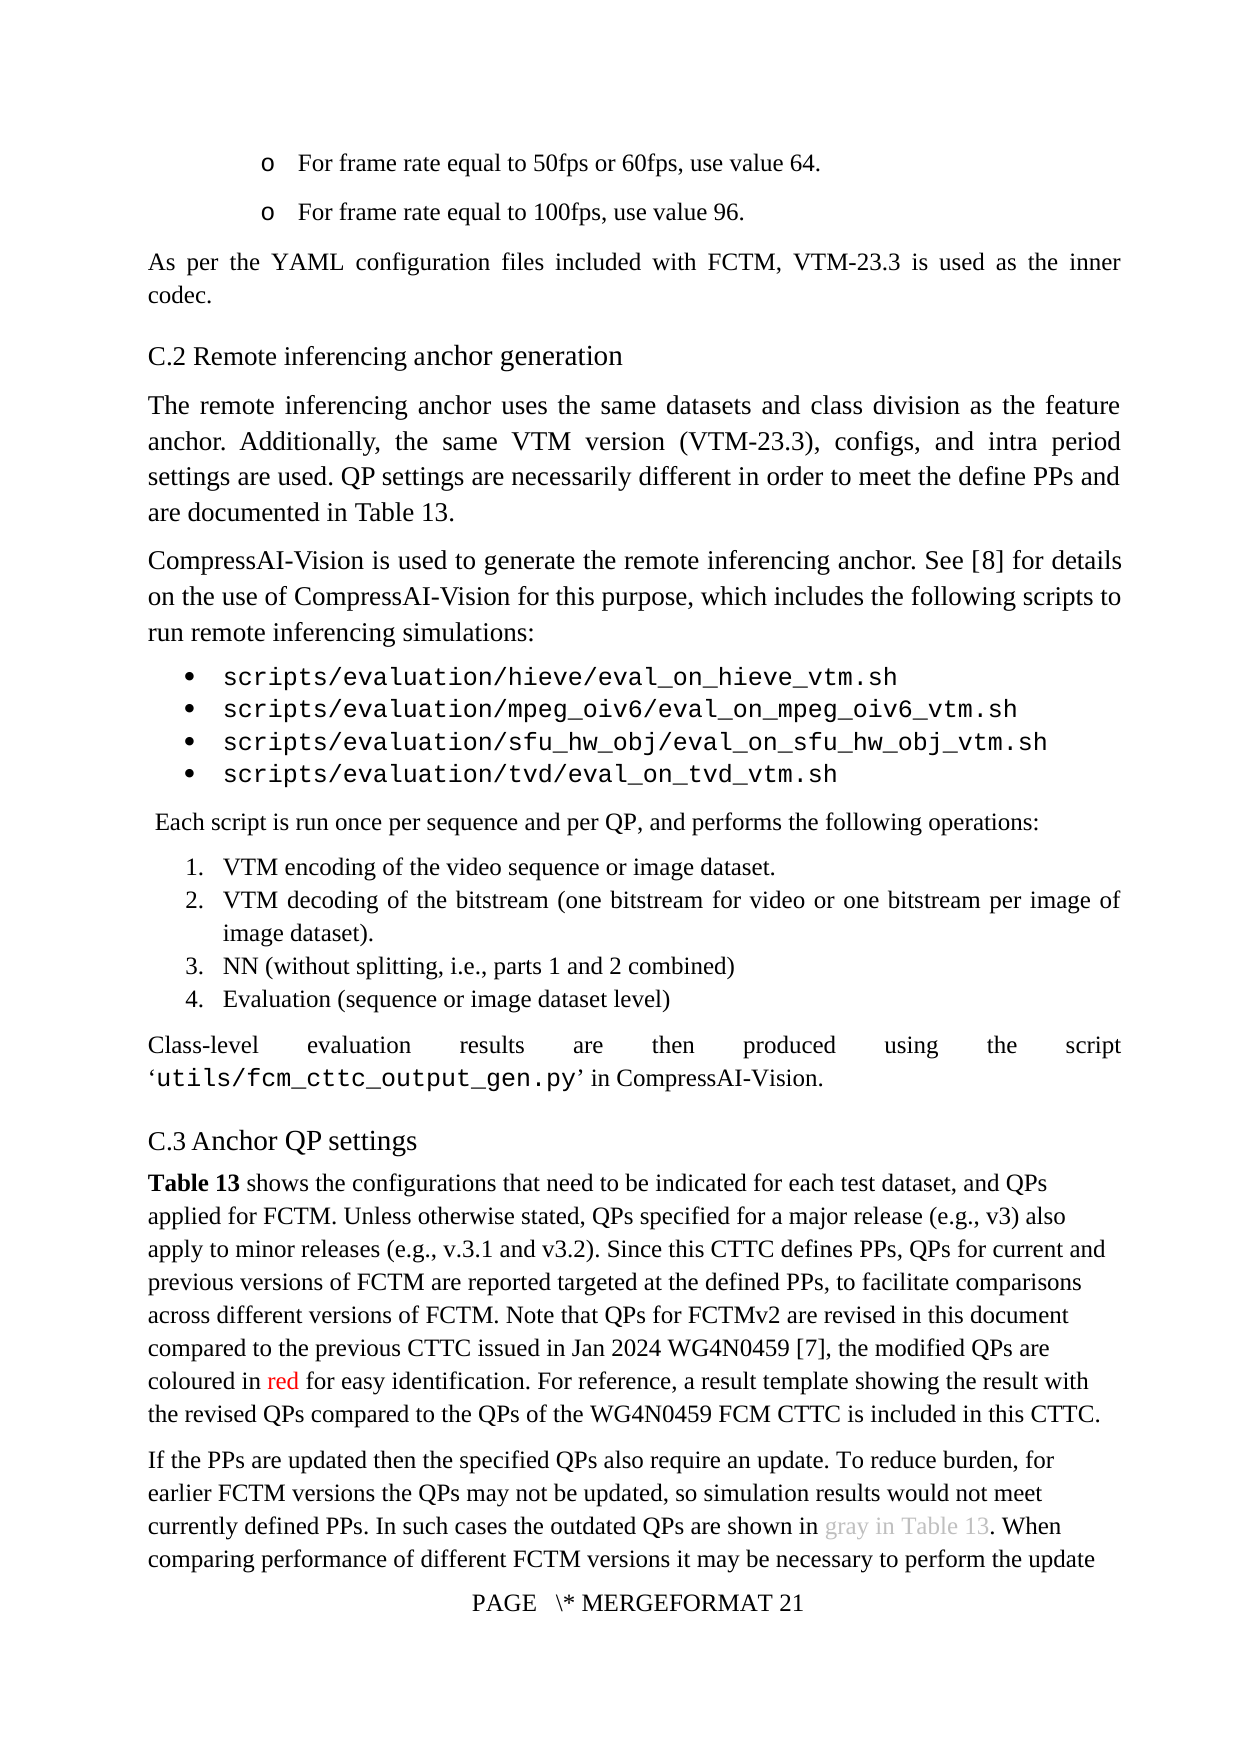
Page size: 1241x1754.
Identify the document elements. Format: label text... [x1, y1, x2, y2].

text The remote inferencing anchor uses the same datasets and class division as the feature anchor. Additionally, the same VTM version (VTM-23.3), configs, and intra period settings are used. QP settings are necessarily different in order to meet the define PPs and are documented in Table 13. [148, 389, 1122, 527]
list scripts/evaluation/sfu_hw_obj/eval_on_sfu_hw_obj_vtm.sh [185, 729, 1122, 757]
subtitle C.3 Anchor QP settings [148, 1123, 1122, 1157]
text CompressAI-Vision is used to generate the remote inferencing anchor. See [8] for details on the use of CompressAI-Vision for this purpose, which includes the following scripts to run remote inferencing simulations: [148, 544, 1122, 647]
subtitle C.2 Remote inferencing anchor generation [148, 338, 1122, 371]
list For frame rate equal to 50fps or 60fps, use value 64. [260, 148, 1122, 178]
list scripts/evaluation/mpeg_oiv6/eval_on_mpeg_oiv6_vtm.sh [185, 697, 1122, 725]
text As per the YAML configuration files included with FCTM, VTM-23.3 is used as the inner codec. [148, 247, 1122, 309]
list NN (without splitting, i.e., parts 1 and 2 combined) [185, 951, 1122, 980]
text Table 13 shows the configurations that need to be indicated for each test dataset, and QPs applied for FCTM. Unless otherwise stated, QPs specified for a major release (e.g., v3) also apply to minor releases (e.g., v.3.1 and v3.2). Since this CTTC defines PPs, QPs for current and previous versions of FCTM are reported targeted at the defined PPs, to facilitate comparisons across different versions of FCTM. Note that QPs for FCTMv2 are revised in this document compared to the previous CTTC issued in Jan 2024 WG4N0459 [7], the modified QPs are coloured in red for easy identification. For reference, a result template showing the result with the revised QPs compared to the QPs of the WG4N0459 FCM CTTC is included in this CTTC. [148, 1168, 1122, 1428]
text Class-level evaluation results are then produced using the script ‘utils/fcm_cttc_output_gen.py’ in CompressAI-Vision. [148, 1030, 1122, 1094]
list scripts/evaluation/tvd/eval_on_tvd_vtm.sh [185, 762, 1122, 790]
list Evaluation (sequence or image dataset level) [185, 984, 1122, 1013]
text Each script is run once per sequence and per QP, and performs the following operations: [148, 807, 1122, 835]
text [148, 1445, 1122, 1573]
list scripts/evaluation/hieve/eval_on_hieve_vtm.sh [185, 664, 1122, 692]
list For frame rate equal to 100fps, use value 96. [260, 197, 1122, 228]
list VTM decoding of the bitstream (one bitstream for video or one bitstream per image of image dataset). [185, 885, 1122, 947]
list VTM encoding of the video sequence or image dataset. [185, 852, 1122, 881]
